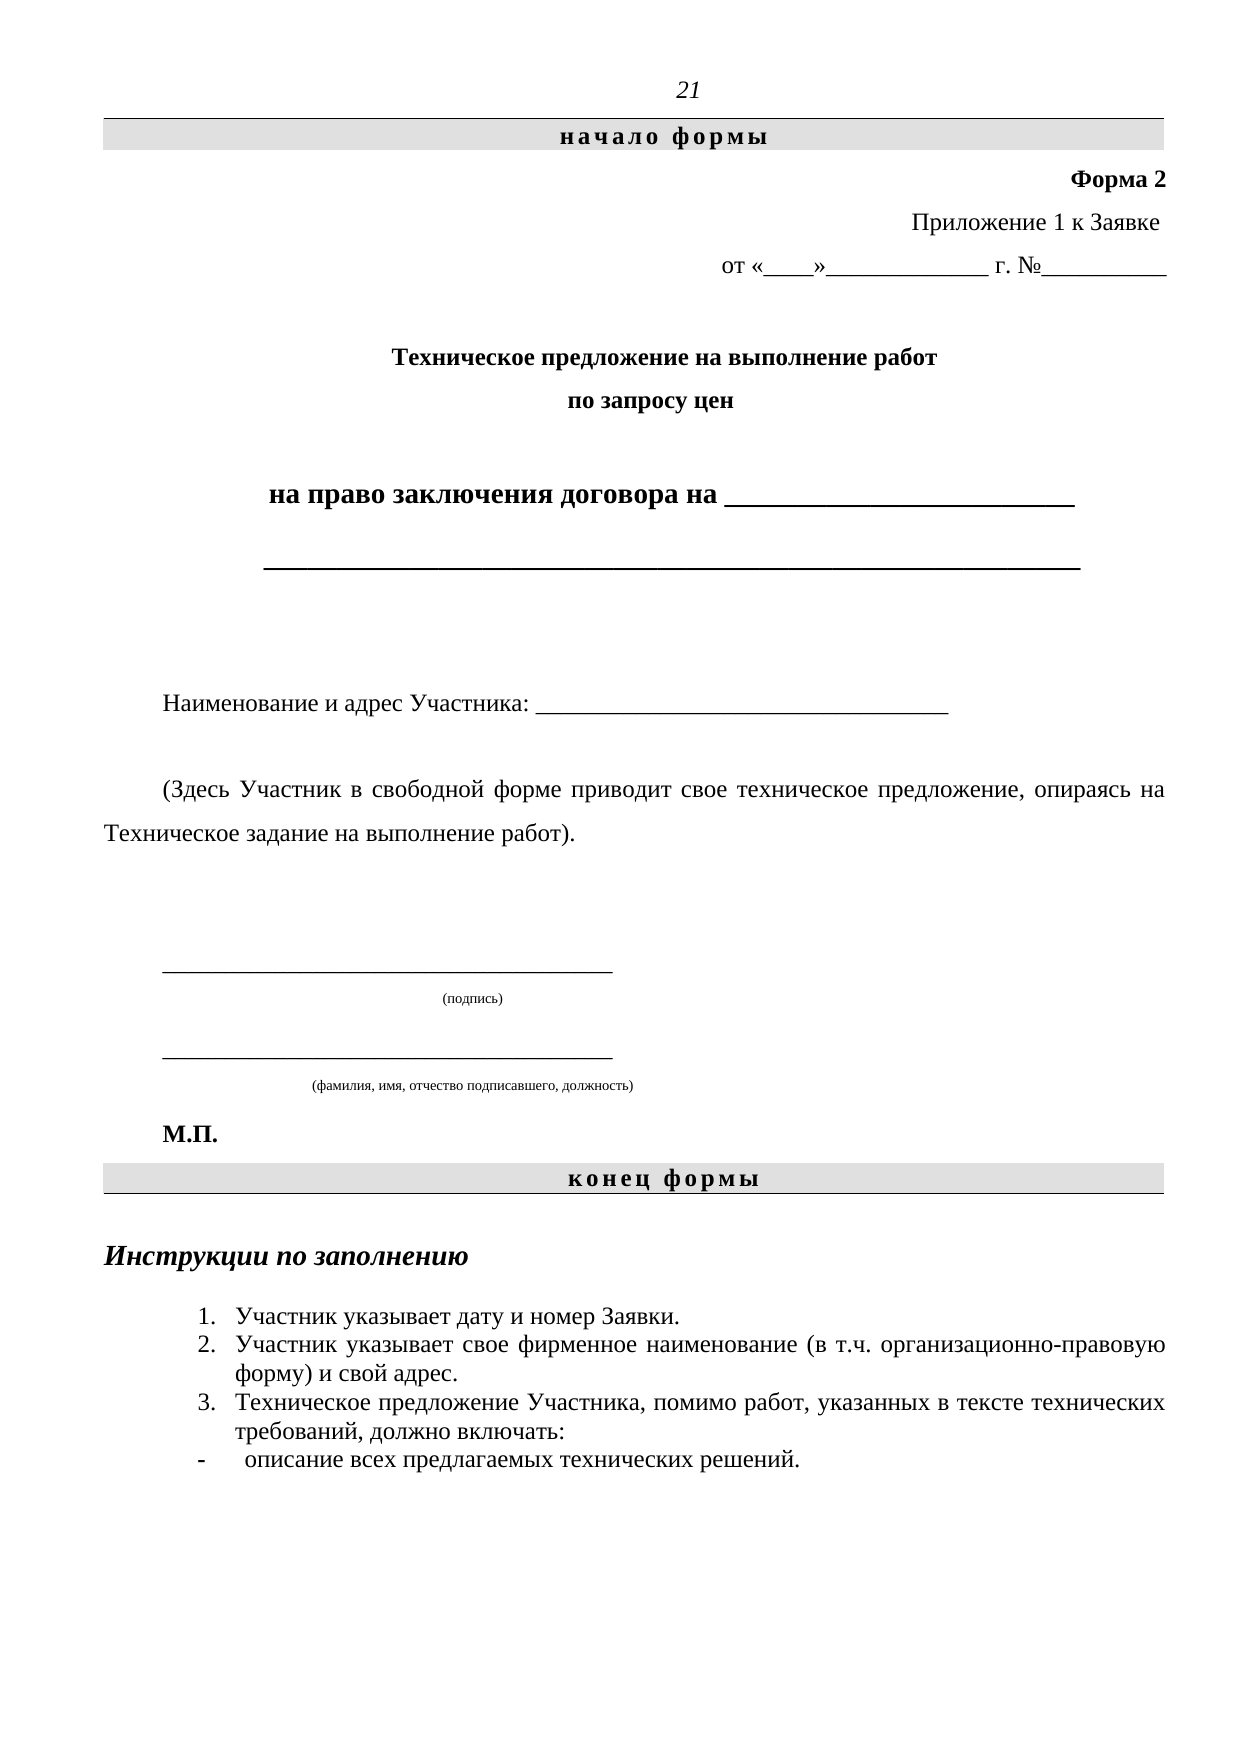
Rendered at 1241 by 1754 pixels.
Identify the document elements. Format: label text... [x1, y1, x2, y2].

text конец формы [103, 1163, 1164, 1194]
text (Здесь Участник в свободной форме приводит свое техническое предложение, опираясь на Техническое задание на выполнение работ). [103, 774, 1166, 846]
text ________________________________________________________ [66, 539, 1166, 573]
text Форма 2 [103, 164, 1166, 193]
text Техническое предложение на выполнение работ [103, 342, 1166, 370]
text (подпись) [103, 990, 783, 1019]
list Участник указывает свое фирменное наименование (в т.ч. организационно-правовую форму) и свой адрес. [197, 1329, 1166, 1387]
list Участник указывает дату и номер Заявки. [197, 1301, 1166, 1329]
text ____________________________________ [103, 947, 1166, 976]
text на право заключения договора на ________________________ [66, 476, 1166, 510]
list Техническое предложение Участника, помимо работ, указанных в тексте технических требований, должно включать: [197, 1387, 1166, 1444]
text (фамилия, имя, отчество подписавшего, должность) [103, 1076, 783, 1105]
text Приложение 1 к Заявке от «____»_____________ г. №__________ [103, 207, 1166, 279]
list описание всех предлагаемых технических решений. [197, 1444, 1166, 1473]
text Инструкции по заполнению [103, 1238, 1166, 1272]
text по запросу цен [159, 385, 1142, 413]
text ____________________________________ [103, 1033, 1166, 1062]
text М.П. [103, 1119, 1166, 1148]
text начало формы [103, 119, 1164, 150]
text Наименование и адрес Участника: _________________________________ [103, 688, 1166, 717]
